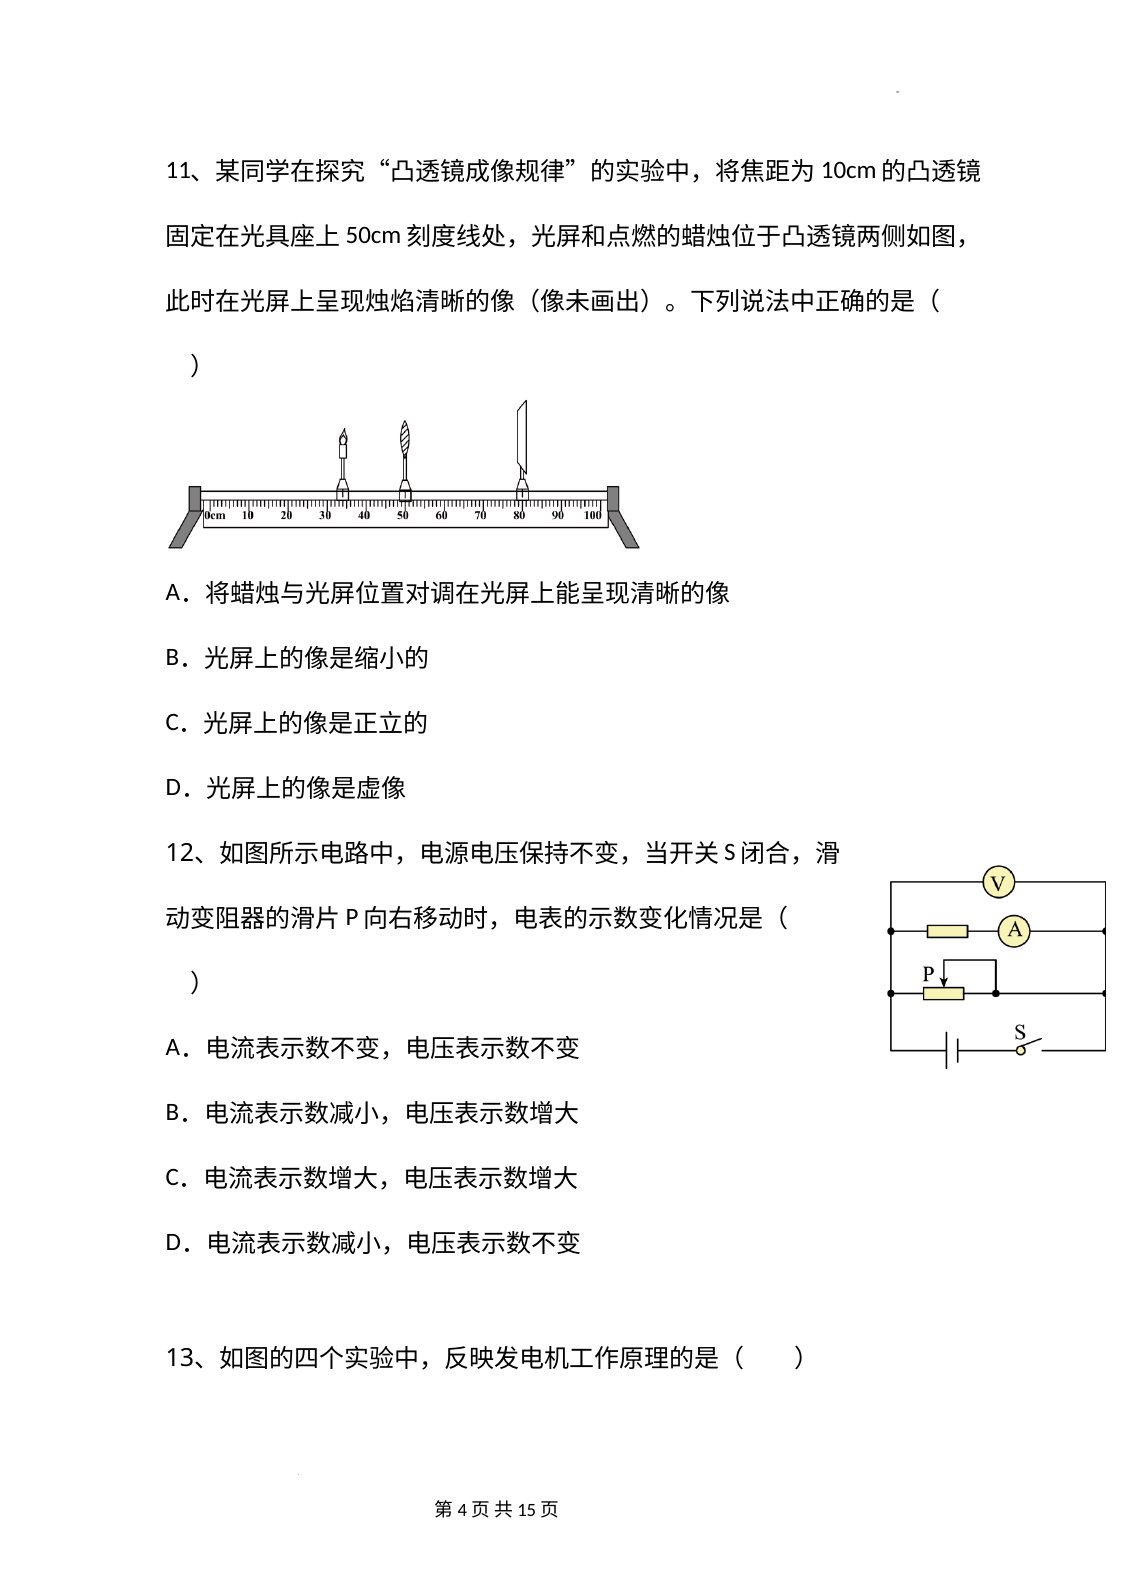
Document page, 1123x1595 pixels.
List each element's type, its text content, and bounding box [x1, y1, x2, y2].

text 11、某同学在探究“凸透镜成像规律”的实验中，将焦距为10cm的凸透镜固定在光具座上50cm刻度线处，光屏和点燃的蜡烛位于凸透镜两侧如图，此时在光屏上呈现烛焰清晰的像（像未画出）。下列说法中正确的是（ ） [165, 137, 1004, 397]
text B．电流表示数减小，电压表示数增大 [165, 1079, 1004, 1144]
text A．将蜡烛与光屏位置对调在光屏上能呈现清晰的像 [165, 559, 1004, 624]
text D．光屏上的像是虚像 [165, 754, 1004, 819]
text D．电流表示数减小，电压表示数不变 [165, 1209, 1004, 1274]
text 13、如图的四个实验中，反映发电机工作原理的是（ ） [165, 1324, 1004, 1389]
picture [165, 396, 642, 551]
text B．光屏上的像是缩小的 [165, 624, 1004, 689]
text C．光屏上的像是正立的 [165, 689, 1004, 754]
text C．电流表示数增大，电压表示数增大 [165, 1144, 1004, 1209]
text A．电流表示数不变，电压表示数不变 [165, 1014, 1004, 1079]
text 12、如图所示电路中，电源电压保持不变，当开关S闭合，滑动变阻器的滑片P向右移动时，电表的示数变化情况是（ ） [165, 819, 1004, 1014]
picture [881, 861, 1106, 1071]
